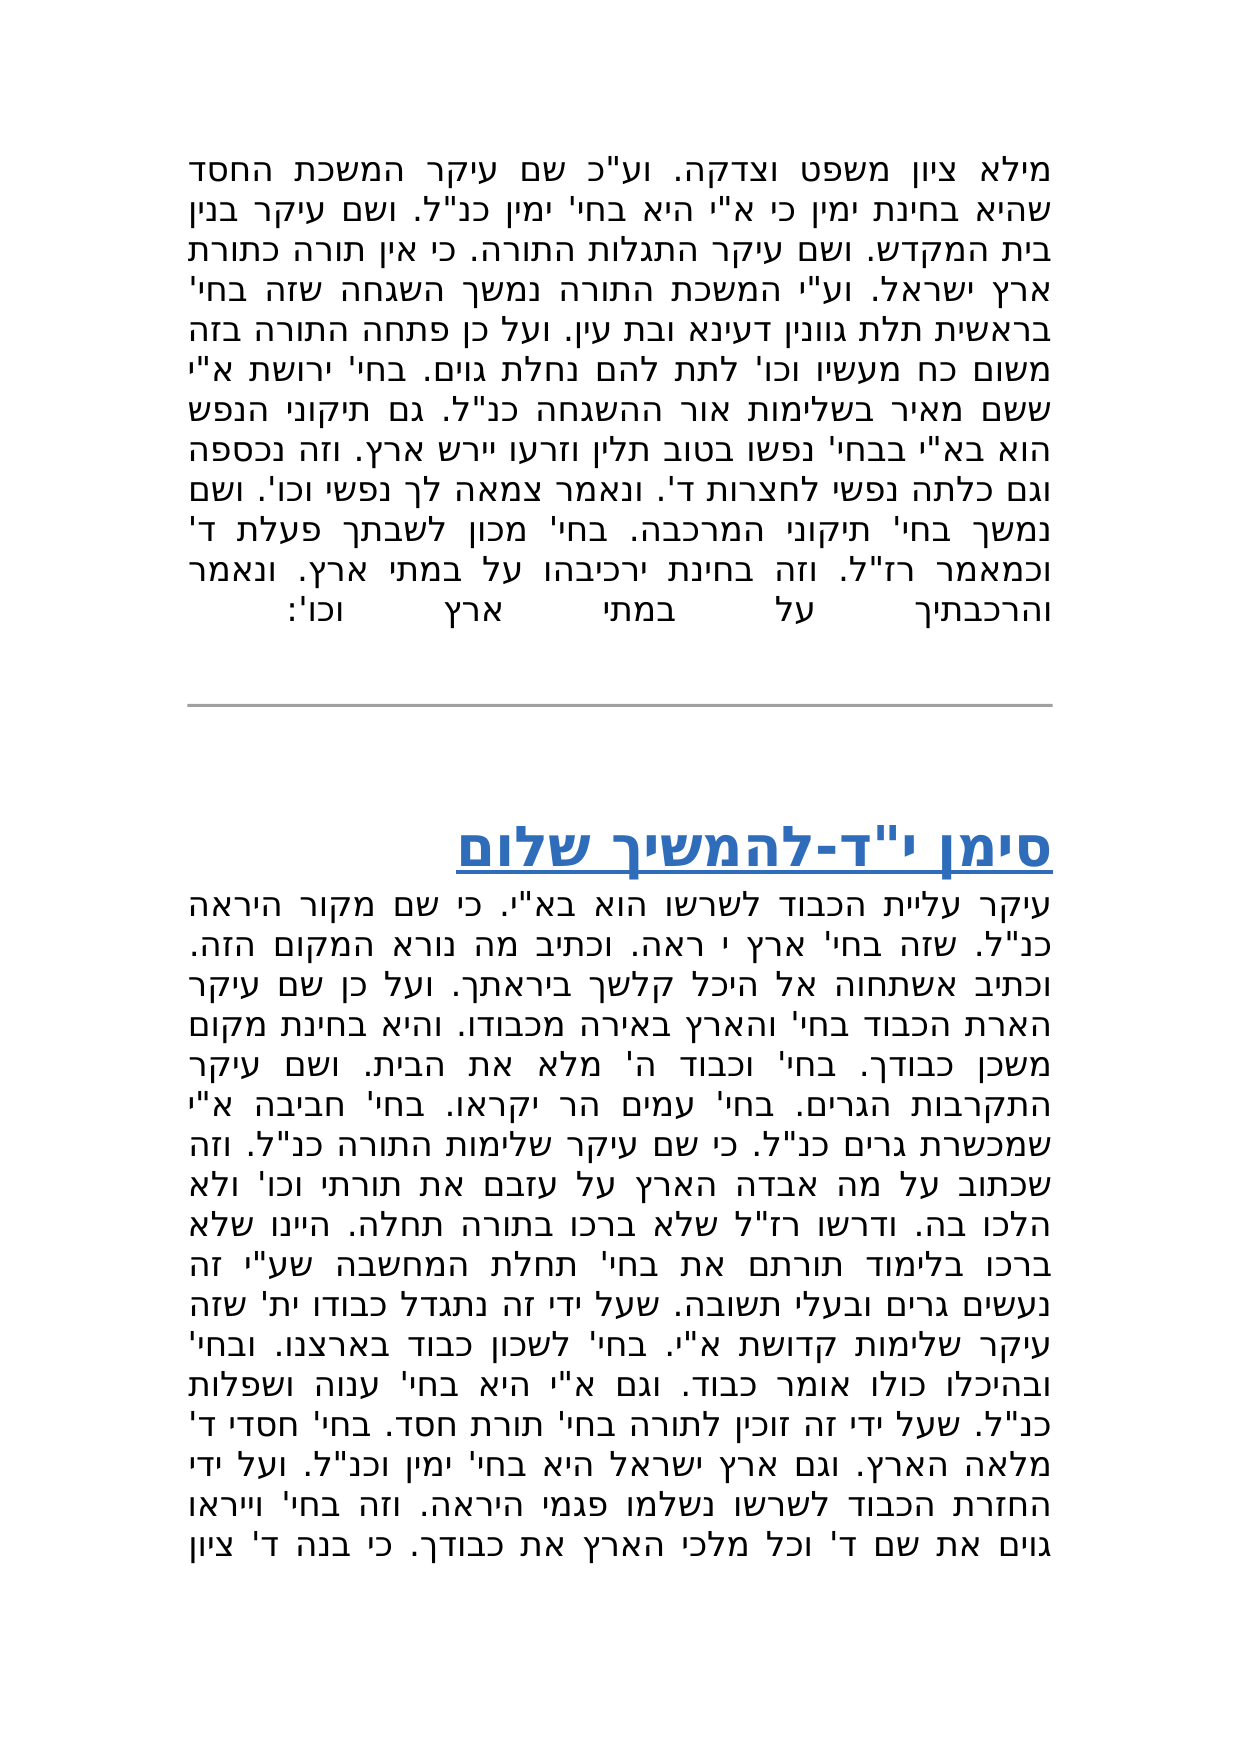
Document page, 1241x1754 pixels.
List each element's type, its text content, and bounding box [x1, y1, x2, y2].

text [187, 150, 1053, 699]
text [187, 885, 1053, 1565]
text סימן י"ד-להמשיך שלום [187, 814, 1053, 880]
